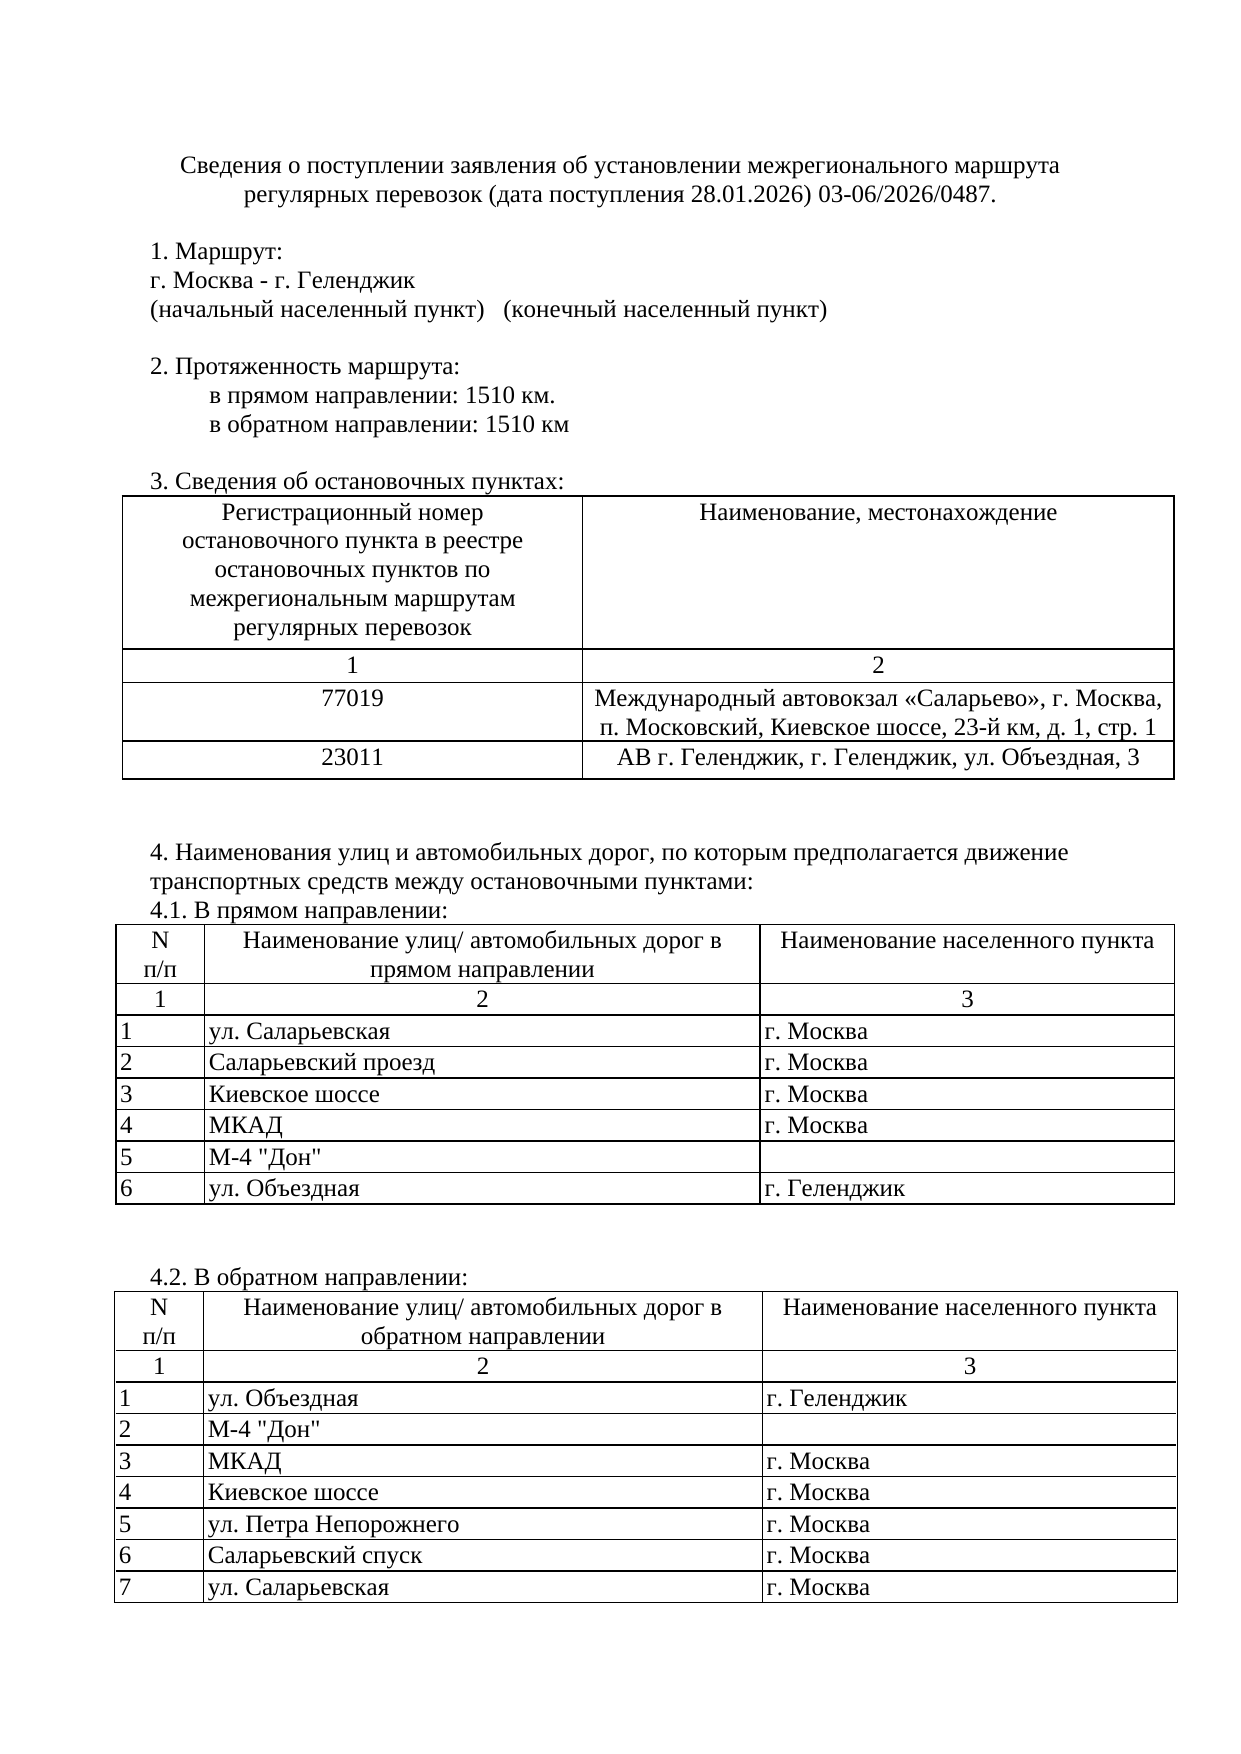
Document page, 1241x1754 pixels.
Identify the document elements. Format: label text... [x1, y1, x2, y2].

table_cell 3 [761, 984, 1174, 1014]
table_cell г. Москва [761, 1110, 1174, 1140]
table_cell г. Москва [763, 1539, 1177, 1570]
text 1. Маршрут: [150, 236, 1090, 265]
table_header Регистрационный номер остановочного пункта в реестре остановочных пунктов по межрегиональным маршрутам регулярных перевозок [123, 497, 582, 648]
table_cell 3 [117, 1079, 204, 1108]
table_cell 3 [115, 1445, 203, 1476]
table_cell Киевское шоссе [205, 1079, 759, 1108]
table_cell г. Москва [763, 1507, 1177, 1538]
table_cell М-4 "Дон" [205, 1142, 759, 1171]
table_cell 2 [583, 650, 1173, 681]
table_cell г. Москва [763, 1444, 1177, 1476]
table_cell 77019 [123, 683, 582, 740]
table_cell 1 [115, 1351, 203, 1381]
text в прямом направлении: 1510 км. [150, 380, 1090, 409]
text 2. Протяженность маршрута: [150, 351, 1090, 380]
text 4.2. В обратном направлении: [150, 1262, 1090, 1291]
table_cell г. Москва [761, 1079, 1174, 1108]
table_cell 2 [204, 1351, 762, 1381]
table_cell ул. Объездная [204, 1383, 762, 1413]
table_cell 4 [115, 1477, 203, 1507]
table_header N п/п [115, 1292, 203, 1350]
table_cell ул. Саларьевская [205, 1016, 759, 1046]
table_cell 23011 [123, 742, 582, 778]
table_cell 1 [115, 1382, 203, 1413]
table_cell г. Геленджик [763, 1381, 1177, 1413]
table_cell 1 [117, 1016, 204, 1046]
text 4. Наименования улиц и автомобильных дорог, по которым предполагается движение транспортных средств между остановочными пунктами: [150, 837, 1090, 895]
table_cell Киевское шоссе [204, 1477, 762, 1507]
table_cell 2 [117, 1047, 204, 1077]
text г. Москва - г. Геленджик [150, 265, 1090, 294]
table_cell 4 [117, 1110, 204, 1140]
table_header N п/п [117, 925, 204, 983]
text 3. Сведения об остановочных пунктах: [150, 466, 1090, 495]
table_header Наименование населенного пункта [763, 1292, 1177, 1350]
table_cell 2 [205, 984, 759, 1014]
table_cell 3 [763, 1350, 1177, 1381]
table_header Наименование, местонахождение [583, 497, 1173, 648]
text 4.1. В прямом направлении: [150, 895, 1090, 924]
table_cell 5 [117, 1142, 204, 1171]
table_cell МКАД [204, 1446, 762, 1476]
table_cell 1 [117, 984, 204, 1014]
table_cell 2 [115, 1414, 203, 1444]
table_cell 5 [115, 1508, 203, 1538]
table_cell [763, 1413, 1177, 1444]
table_cell Саларьевский проезд [205, 1047, 759, 1077]
table_header Наименование улиц/ автомобильных дорог в прямом направлении [205, 925, 759, 983]
table_cell г. Москва [761, 1016, 1174, 1046]
text в обратном направлении: 1510 км [150, 409, 1090, 437]
table_cell Международный автовокзал «Саларьево», г. Москва, п. Московский, Киевское шоссе, 23-й км, д. 1, стр. 1 [583, 683, 1173, 740]
table_cell ул. Объездная [205, 1173, 759, 1203]
text Сведения о поступлении заявления об установлении межрегионального маршрута регулярных перевозок (дата поступления 28.01.2026) 03-06/2026/0487. [150, 150, 1090, 207]
table_cell 6 [115, 1540, 203, 1570]
table_cell Саларьевский спуск [204, 1540, 762, 1570]
table_cell 6 [117, 1173, 204, 1203]
table_header Наименование населенного пункта [761, 925, 1174, 983]
table_cell МКАД [205, 1110, 759, 1140]
table_cell ул. Петра Непорожнего [204, 1509, 762, 1538]
table_cell М-4 "Дон" [204, 1414, 762, 1444]
table_cell г. Москва [763, 1476, 1177, 1507]
table_cell г. Москва [761, 1047, 1174, 1077]
table_header Наименование улиц/ автомобильных дорог в обратном направлении [204, 1292, 762, 1350]
table_cell [761, 1142, 1174, 1171]
table_cell 1 [123, 650, 582, 681]
table_cell АВ г. Геленджик, г. Геленджик, ул. Объездная, 3 [583, 742, 1173, 778]
text (начальный населенный пункт) (конечный населенный пункт) [150, 294, 1090, 322]
table_cell ул. Саларьевская [204, 1572, 762, 1601]
table_cell 7 [115, 1571, 203, 1601]
table_cell г. Москва [763, 1570, 1177, 1601]
table_cell г. Геленджик [761, 1173, 1174, 1203]
